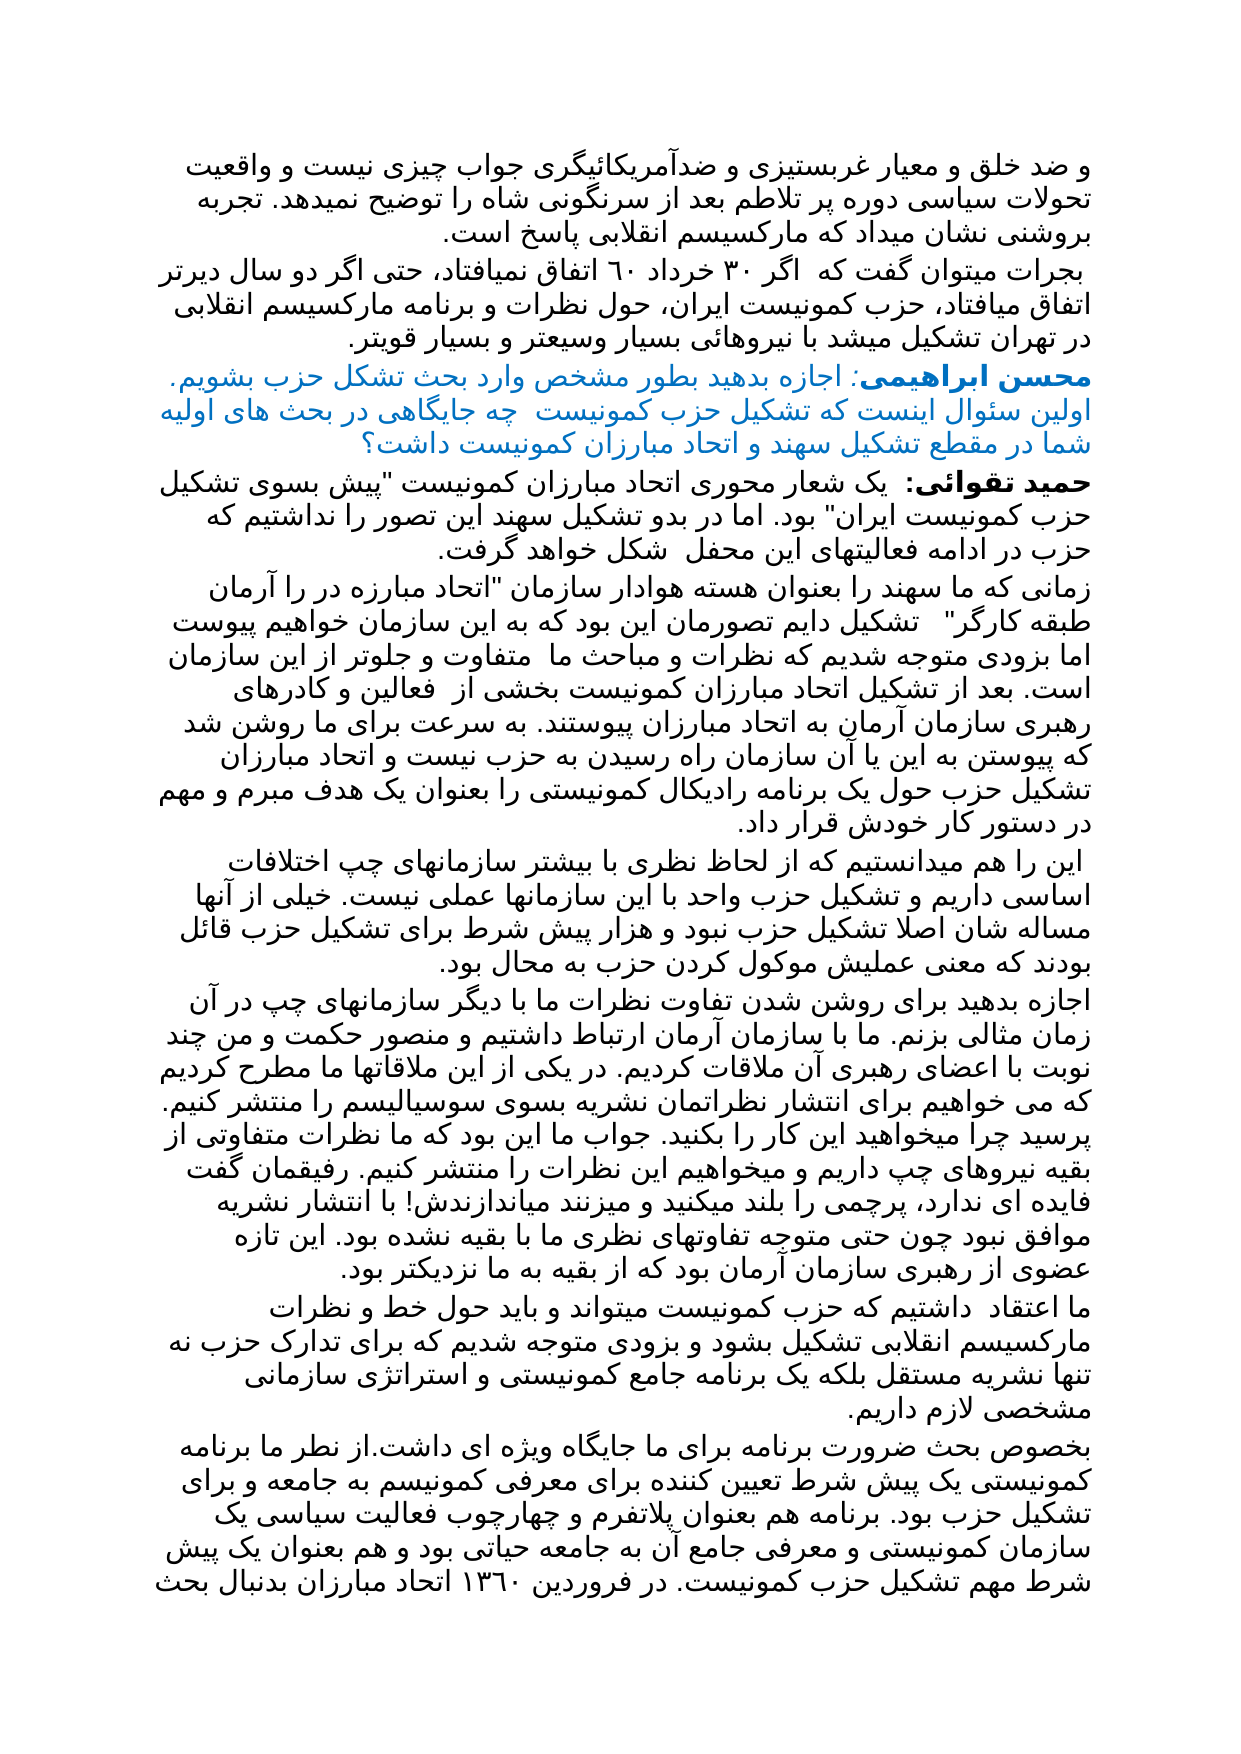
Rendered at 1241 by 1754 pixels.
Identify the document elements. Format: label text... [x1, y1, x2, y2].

text زمانی که ما سهند را بعنوان هسته هوادار سازمان "اتحاد مبارزه در را آرمان طبقه کارگر" تشکیل دایم تصورمان این بود که به این سازمان خواهیم پیوست اما بزودی متوجه شدیم که نظرات و مباحث ما متفاوت و جلوتر از این سازمان است. بعد از تشکیل اتحاد مبارزان کمونیست بخشی از فعالین و کادرهای رهبری سازمان آرمان به اتحاد مبارزان پیوستند. به سرعت برای ما روشن شد که پیوستن به این یا آن سازمان راه رسیدن به حزب نیست و اتحاد مبارزان تشکیل حزب حول یک برنامه رادیکال کمونیستی را بعنوان یک هدف مبرم و مهم در دستور کار خودش قرار داد. [148, 571, 1093, 839]
text ما اعتقاد داشتیم که حزب کمونیست میتواند و باید حول خط و نظرات مارکسیسم انقلابی تشکیل بشود و بزودی متوجه شدیم که برای تدارک حزب نه تنها نشریه مستقل بلکه یک برنامه جامع کمونیستی و استراتژی سازمانی مشخصی لازم داریم. [148, 1290, 1093, 1424]
text محسن ابراهیمی: اجازه بدهید بطور مشخص وارد بحث تشکل حزب بشویم. اولین سئوال اینست که تشکیل حزب کمونیست چه جایگاهی در بحث های اولیه شما در مقطع تشکیل سهند و اتحاد مبارزان کمونیست داشت؟ [148, 359, 1093, 460]
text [148, 148, 1093, 248]
text حمید تقوائی: یک شعار محوری اتحاد مبارزان کمونیست "پیش بسوی تشکیل حزب کمونیست ایران" بود. اما در بدو تشکیل سهند این تصور را نداشتیم که حزب در ادامه فعالیتهای این محفل شکل خواهد گرفت. [148, 465, 1093, 565]
text بجرات میتوان گفت که اگر ٣٠ خرداد ٦٠ اتفاق نمیافتاد، حتی اگر دو سال دیرتر اتفاق میافتاد، حزب کمونیست ایران، حول نظرات و برنامه مارکسیسم انقلابی در تهران تشکیل میشد با نیروهائی بسیار وسیعتر و بسیار قویتر. [148, 253, 1093, 354]
text این را هم میدانستیم که از لحاظ نظری با بیشتر سازمانهای چپ اختلافات اساسی داریم و تشکیل حزب واحد با این سازمانها عملی نیست. خیلی از آنها مساله شان اصلا تشکیل حزب نبود و هزار پیش شرط برای تشکیل حزب قائل بودند که معنی عملیش موکول کردن حزب به محال بود. [148, 844, 1093, 978]
text اجازه بدهید برای روشن شدن تفاوت نظرات ما با دیگر سازمانهای چپ در آن زمان مثالی بزنم. ما با سازمان آرمان ارتباط داشتیم و منصور حکمت و من چند نوبت با اعضای رهبری آن ملاقات کردیم. در یکی از این ملاقاتها ما مطرح کردیم که می خواهیم برای انتشار نظراتمان نشریه بسوی سوسیالیسم را منتشر کنیم. پرسید چرا میخواهید این کار را بکنید. جواب ما این بود که ما نظرات متفاوتی از بقیه نیروهای چپ داریم و میخواهیم این نظرات را منتشر کنیم. رفیقمان گفت فایده ای ندارد، پرچمی را بلند میکنید و میزنند میاندازندش! با انتشار نشریه موافق نبود چون حتی متوجه تفاوتهای نظری ما با بقیه نشده بود. این تازه عضوی از رهبری سازمان آرمان بود که از بقیه به ما نزدیکتر بود. [148, 983, 1093, 1285]
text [148, 1429, 1093, 1597]
